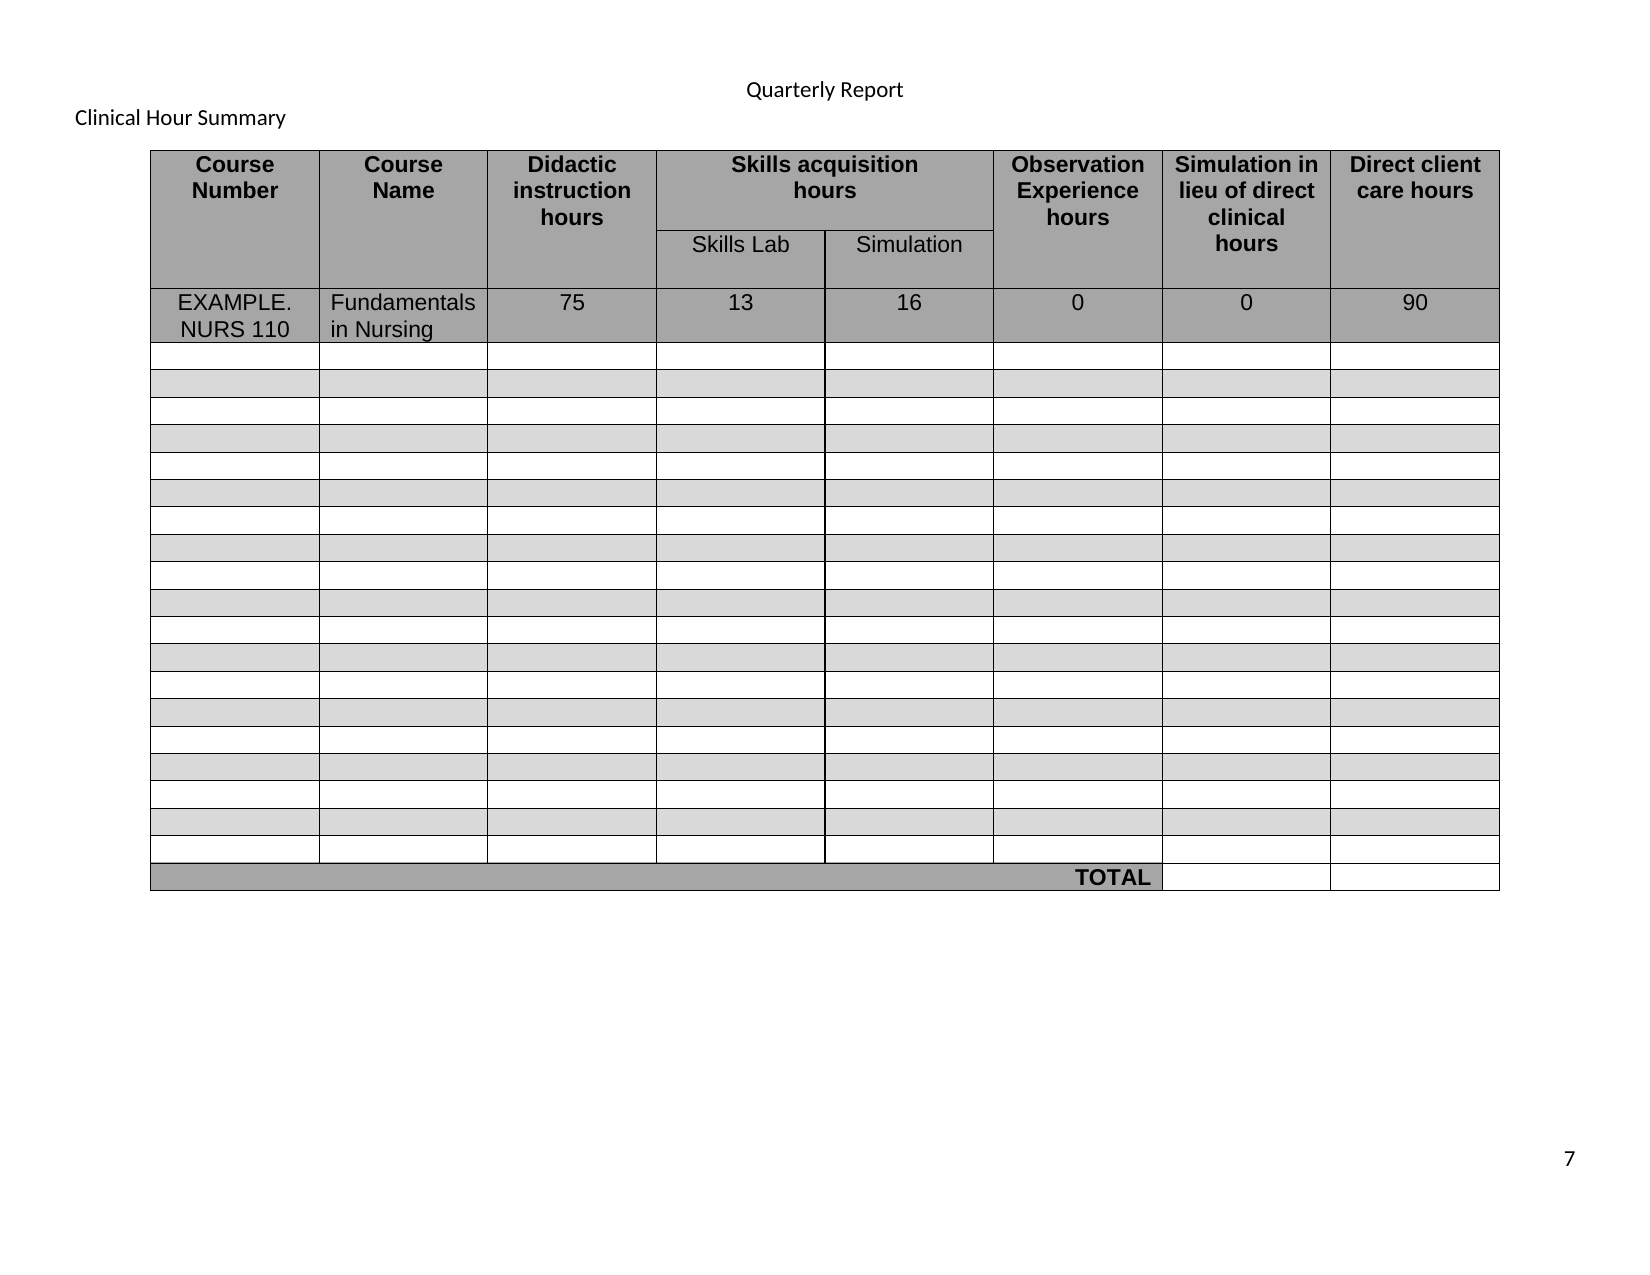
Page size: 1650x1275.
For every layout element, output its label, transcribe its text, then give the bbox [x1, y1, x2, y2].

table_cell [994, 425, 1162, 452]
table_cell [1163, 699, 1330, 726]
table_cell 0 [1163, 289, 1330, 342]
table_cell [994, 343, 1162, 369]
table_cell [657, 507, 824, 534]
table_cell [488, 644, 656, 671]
table_cell [320, 754, 487, 780]
table_cell [994, 727, 1162, 753]
table_cell [1331, 425, 1499, 452]
table_cell [488, 836, 656, 862]
table_cell [994, 398, 1162, 424]
table_cell [320, 590, 487, 616]
table_cell [826, 425, 993, 452]
table_cell [488, 727, 656, 753]
table_cell [826, 453, 993, 479]
table_header Observation Experience hours [994, 151, 1162, 288]
table_cell [488, 617, 656, 643]
table_cell [488, 453, 656, 479]
table_cell [1163, 480, 1330, 506]
table_cell Simulation [826, 231, 993, 288]
table_header Course Number [151, 151, 319, 288]
table_cell [1331, 370, 1499, 397]
table_cell [488, 699, 656, 726]
table_cell TOTAL [151, 864, 1162, 890]
table_cell [826, 590, 993, 616]
table_cell [1331, 754, 1499, 780]
table_cell [151, 343, 319, 369]
table_cell [994, 370, 1162, 397]
table_cell [1331, 809, 1499, 835]
table_cell [320, 343, 487, 369]
table_cell [826, 754, 993, 780]
table_cell [1331, 480, 1499, 506]
table_cell [994, 781, 1162, 808]
table_cell [1331, 343, 1499, 369]
table_cell [826, 535, 993, 561]
table_cell [657, 617, 824, 643]
table_cell [151, 590, 319, 616]
table_header Skills acquisition hours [657, 151, 993, 230]
table_cell [1331, 727, 1499, 753]
table_cell [1163, 727, 1330, 753]
table_cell [994, 453, 1162, 479]
table_cell [1163, 754, 1330, 780]
table_header Didactic instruction hours [488, 151, 656, 288]
table_cell [826, 836, 993, 862]
table_cell [1331, 507, 1499, 534]
table_cell [1331, 781, 1499, 808]
table_cell [1331, 453, 1499, 479]
table_cell [826, 727, 993, 753]
table_cell [1163, 398, 1330, 424]
table_cell [1331, 644, 1499, 671]
table_cell 13 [657, 289, 824, 342]
table_cell [488, 754, 656, 780]
table_cell [657, 644, 824, 671]
table_cell [994, 672, 1162, 698]
table_cell [151, 562, 319, 588]
table_cell [1163, 809, 1330, 835]
table_cell [657, 562, 824, 588]
table_cell Skills Lab [657, 231, 824, 288]
table_cell [151, 617, 319, 643]
table_cell [994, 480, 1162, 506]
table_cell 16 [826, 289, 993, 342]
table_cell [994, 644, 1162, 671]
table_cell [1163, 590, 1330, 616]
table_cell [488, 425, 656, 452]
table_cell [1163, 672, 1330, 698]
table_cell EXAMPLE. NURS 110 [151, 289, 319, 342]
table_cell [657, 398, 824, 424]
table_cell [320, 453, 487, 479]
table_cell [1163, 343, 1330, 369]
table_cell [657, 480, 824, 506]
table_header Simulation in lieu of direct clinical hours [1163, 151, 1330, 288]
table_cell [826, 617, 993, 643]
table_cell [151, 370, 319, 397]
table_cell [1331, 864, 1499, 890]
table_cell [1163, 864, 1330, 890]
table_cell [826, 699, 993, 726]
table_cell [151, 453, 319, 479]
table_cell [1163, 507, 1330, 534]
table_cell 75 [488, 289, 656, 342]
table_cell 0 [994, 289, 1162, 342]
table_cell [151, 781, 319, 808]
table_cell [657, 781, 824, 808]
table_cell [320, 370, 487, 397]
table_cell [151, 727, 319, 753]
table_cell [320, 535, 487, 561]
table_cell [488, 672, 656, 698]
table_cell [151, 480, 319, 506]
table_cell [1163, 562, 1330, 588]
table_cell [826, 507, 993, 534]
table_cell [1331, 562, 1499, 588]
table_cell [994, 535, 1162, 561]
table_cell [488, 562, 656, 588]
table_cell [1163, 535, 1330, 561]
table_cell [151, 398, 319, 424]
table_cell [657, 453, 824, 479]
table_cell [657, 727, 824, 753]
table_cell [994, 809, 1162, 835]
table_cell [488, 343, 656, 369]
table_cell 90 [1331, 289, 1499, 342]
table_cell [488, 809, 656, 835]
table_cell [994, 562, 1162, 588]
table_cell [151, 425, 319, 452]
table_cell [994, 507, 1162, 534]
table_cell [1163, 617, 1330, 643]
table_cell [657, 699, 824, 726]
table_cell [1163, 781, 1330, 808]
table_cell [994, 590, 1162, 616]
table_cell [488, 398, 656, 424]
table_cell [826, 480, 993, 506]
table_cell [320, 672, 487, 698]
table_cell [151, 507, 319, 534]
table_cell [1163, 644, 1330, 671]
table_cell [1331, 617, 1499, 643]
table_header Direct client care hours [1331, 151, 1499, 288]
table_cell [151, 699, 319, 726]
table_cell [826, 343, 993, 369]
table_cell [1163, 836, 1330, 862]
table_cell [994, 699, 1162, 726]
table_cell [1163, 425, 1330, 452]
table_cell [320, 836, 487, 862]
table_cell [657, 672, 824, 698]
table_cell [826, 781, 993, 808]
table_cell [1163, 370, 1330, 397]
table_cell [657, 836, 824, 862]
table_cell [1331, 398, 1499, 424]
table_cell [320, 781, 487, 808]
table_cell [151, 754, 319, 780]
table_cell [994, 836, 1162, 862]
table_cell [994, 617, 1162, 643]
table_cell Fundamentals in Nursing [320, 289, 487, 342]
table_cell [826, 672, 993, 698]
table_cell [657, 590, 824, 616]
table_cell [320, 480, 487, 506]
table_cell [657, 754, 824, 780]
table_cell [657, 343, 824, 369]
table_cell [488, 480, 656, 506]
table_cell [320, 644, 487, 671]
table_cell [151, 809, 319, 835]
table_cell [1163, 453, 1330, 479]
table_cell [320, 507, 487, 534]
text Clinical Hour Summary [75, 103, 1575, 131]
table_cell [488, 781, 656, 808]
table_cell [826, 370, 993, 397]
table_cell [320, 562, 487, 588]
table_cell [994, 754, 1162, 780]
table_cell [320, 809, 487, 835]
table_cell [320, 617, 487, 643]
table_cell [320, 699, 487, 726]
table_cell [1331, 672, 1499, 698]
table_cell [151, 836, 319, 862]
table_cell [1331, 590, 1499, 616]
table_cell [151, 672, 319, 698]
table_cell [657, 535, 824, 561]
table_cell [657, 809, 824, 835]
table_cell [320, 727, 487, 753]
table_cell [826, 398, 993, 424]
table_cell [151, 644, 319, 671]
table_header Course Name [320, 151, 487, 288]
table_cell [488, 590, 656, 616]
table_cell [151, 535, 319, 561]
table_cell [488, 507, 656, 534]
table_cell [657, 370, 824, 397]
table_cell [657, 425, 824, 452]
table_cell [1331, 535, 1499, 561]
table_cell [1331, 836, 1499, 862]
table_cell [1331, 699, 1499, 726]
table_cell [320, 425, 487, 452]
table_cell [826, 809, 993, 835]
table_cell [826, 644, 993, 671]
table_cell [320, 398, 487, 424]
table_cell [488, 370, 656, 397]
table_cell [488, 535, 656, 561]
table_cell [826, 562, 993, 588]
